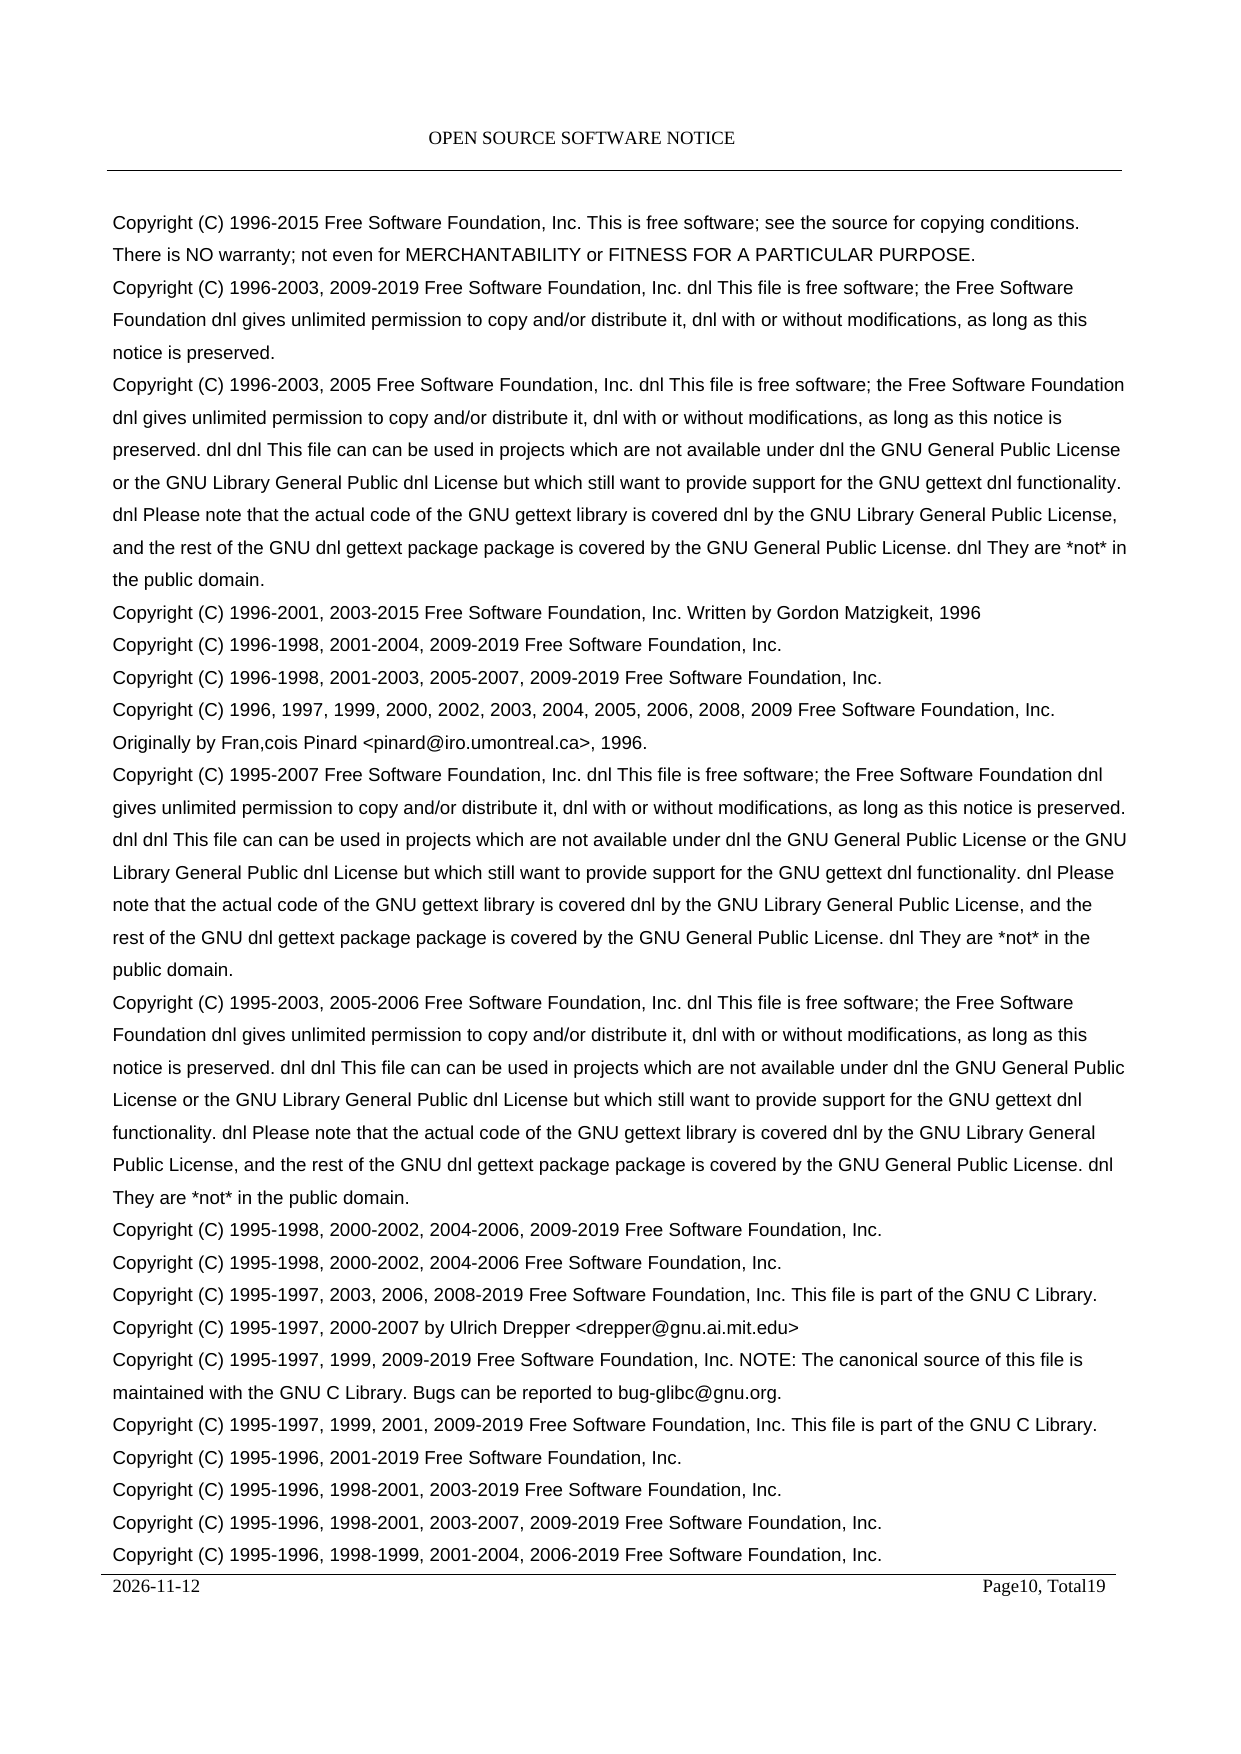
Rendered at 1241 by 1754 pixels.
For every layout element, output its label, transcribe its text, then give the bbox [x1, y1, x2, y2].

text Copyright (C) 1995-1997, 1999, 2001, 2009-2019 Free Software Foundation, Inc. This file is part of the GNU C Library. [112, 1409, 1128, 1441]
text Copyright (C) 1995-1998, 2000-2002, 2004-2006 Free Software Foundation, Inc. [112, 1246, 1128, 1279]
text Copyright (C) 1995-1996, 1998-1999, 2001-2004, 2006-2019 Free Software Foundation, Inc. [112, 1539, 1128, 1571]
text Copyright (C) 1995-1996, 1998-2001, 2003-2019 Free Software Foundation, Inc. [112, 1474, 1128, 1506]
text Copyright (C) 1996-1998, 2001-2003, 2005-2007, 2009-2019 Free Software Foundation, Inc. [112, 661, 1128, 694]
text Copyright (C) 1996-2001, 2003-2015 Free Software Foundation, Inc. Written by Gordon Matzigkeit, 1996 [112, 596, 1128, 629]
text Copyright (C) 1995-1996, 2001-2019 Free Software Foundation, Inc. [112, 1441, 1128, 1474]
text Copyright (C) 1996-2003, 2005 Free Software Foundation, Inc. dnl This file is free software; the Free Software Foundation dnl gives unlimited permission to copy and/or distribute it, dnl with or without modifications, as long as this notice is preserved. dnl dnl This file can can be used in projects which are not available under dnl the GNU General Public License or the GNU Library General Public dnl License but which still want to provide support for the GNU gettext dnl functionality. dnl Please note that the actual code of the GNU gettext library is covered dnl by the GNU Library General Public License, and the rest of the GNU dnl gettext package package is covered by the GNU General Public License. dnl They are *not* in the public domain. [112, 369, 1128, 596]
text Copyright (C) 1995-2003, 2005-2006 Free Software Foundation, Inc. dnl This file is free software; the Free Software Foundation dnl gives unlimited permission to copy and/or distribute it, dnl with or without modifications, as long as this notice is preserved. dnl dnl This file can can be used in projects which are not available under dnl the GNU General Public License or the GNU Library General Public dnl License but which still want to provide support for the GNU gettext dnl functionality. dnl Please note that the actual code of the GNU gettext library is covered dnl by the GNU Library General Public License, and the rest of the GNU dnl gettext package package is covered by the GNU General Public License. dnl They are *not* in the public domain. [112, 986, 1128, 1214]
text Copyright (C) 1996-2003, 2009-2019 Free Software Foundation, Inc. dnl This file is free software; the Free Software Foundation dnl gives unlimited permission to copy and/or distribute it, dnl with or without modifications, as long as this notice is preserved. [112, 271, 1128, 369]
text Copyright (C) 1995-2007 Free Software Foundation, Inc. dnl This file is free software; the Free Software Foundation dnl gives unlimited permission to copy and/or distribute it, dnl with or without modifications, as long as this notice is preserved. dnl dnl This file can can be used in projects which are not available under dnl the GNU General Public License or the GNU Library General Public dnl License but which still want to provide support for the GNU gettext dnl functionality. dnl Please note that the actual code of the GNU gettext library is covered dnl by the GNU Library General Public License, and the rest of the GNU dnl gettext package package is covered by the GNU General Public License. dnl They are *not* in the public domain. [112, 759, 1128, 986]
text Copyright (C) 1996-2015 Free Software Foundation, Inc. This is free software; see the source for copying conditions. There is NO warranty; not even for MERCHANTABILITY or FITNESS FOR A PARTICULAR PURPOSE. [112, 206, 1128, 271]
text Copyright (C) 1995-1997, 1999, 2009-2019 Free Software Foundation, Inc. NOTE: The canonical source of this file is maintained with the GNU C Library. Bugs can be reported to bug-glibc@gnu.org. [112, 1344, 1128, 1409]
text Copyright (C) 1995-1997, 2000-2007 by Ulrich Drepper <drepper@gnu.ai.mit.edu> [112, 1311, 1128, 1344]
text Copyright (C) 1996-1998, 2001-2004, 2009-2019 Free Software Foundation, Inc. [112, 629, 1128, 661]
text Copyright (C) 1995-1996, 1998-2001, 2003-2007, 2009-2019 Free Software Foundation, Inc. [112, 1506, 1128, 1539]
text Copyright (C) 1996, 1997, 1999, 2000, 2002, 2003, 2004, 2005, 2006, 2008, 2009 Free Software Foundation, Inc. Originally by Fran,cois Pinard <pinard@iro.umontreal.ca>, 1996. [112, 694, 1128, 759]
text Copyright (C) 1995-1998, 2000-2002, 2004-2006, 2009-2019 Free Software Foundation, Inc. [112, 1214, 1128, 1246]
text Copyright (C) 1995-1997, 2003, 2006, 2008-2019 Free Software Foundation, Inc. This file is part of the GNU C Library. [112, 1279, 1128, 1311]
